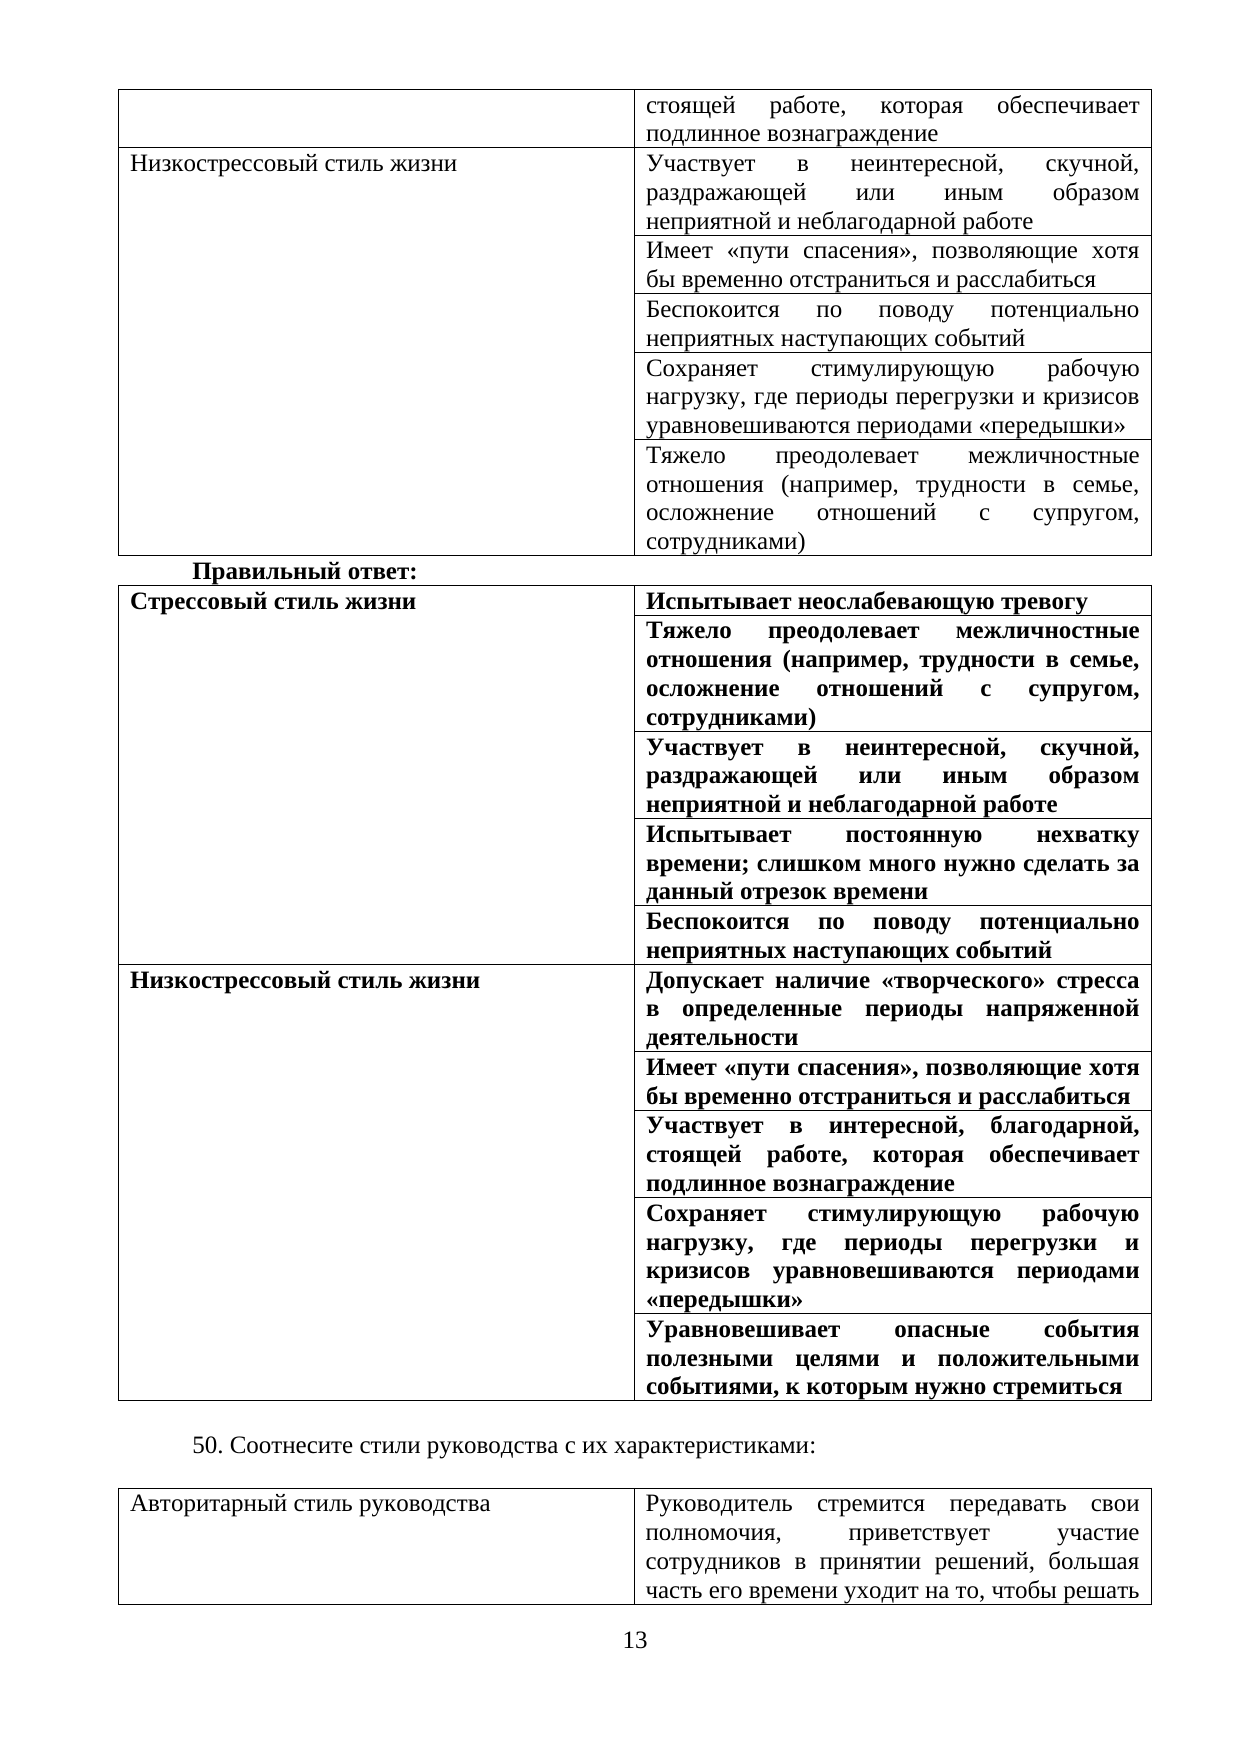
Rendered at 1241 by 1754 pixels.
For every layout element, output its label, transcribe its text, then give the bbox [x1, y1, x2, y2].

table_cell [635, 90, 1151, 147]
table_cell Допускает наличие «творческого» стресса в определенные периоды напряженной деятельности [635, 965, 1151, 1051]
table_cell Участвует в неинтересной, скучной, раздражающей или иным образом неприятной и неблагодарной работе [635, 732, 1151, 818]
table_cell Беспокоится по поводу потенциально неприятных наступающих событий [635, 294, 1151, 352]
table_cell Низкострессовый стиль жизни [119, 965, 634, 1400]
table_header Стрессовый стиль жизни [119, 586, 634, 964]
text 50. Соотнесите стили руководства с их характеристиками: [118, 1430, 1152, 1459]
table_cell Имеет «пути спасения», позволяющие хотя бы временно отстраниться и расслабиться [635, 236, 1151, 293]
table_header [635, 1489, 1151, 1603]
table_cell Низкострессовый стиль жизни [119, 148, 634, 555]
table_cell Уравновешивает опасные события полезными целями и положительными событиями, к которым нужно стремиться [635, 1314, 1151, 1400]
table_cell Участвует в интересной, благодарной, стоящей работе, которая обеспечивает подлинное вознаграждение [635, 1111, 1151, 1197]
table_cell Участвует в неинтересной, скучной, раздражающей или иным образом неприятной и неблагодарной работе [635, 148, 1151, 234]
table_cell Сохраняет стимулирующую рабочую нагрузку, где периоды перегрузки и кризисов уравновешиваются периодами «передышки» [635, 1198, 1151, 1313]
table_cell Сохраняет стимулирующую рабочую нагрузку, где периоды перегрузки и кризисов уравновешиваются периодами «передышки» [635, 353, 1151, 439]
text Правильный ответ: [118, 556, 1152, 585]
table_cell Тяжело преодолевает межличностные отношения (например, трудности в семье, осложнение отношений с супругом, сотрудниками) [635, 616, 1151, 731]
table_cell Тяжело преодолевает межличностные отношения (например, трудности в семье, осложнение отношений с супругом, сотрудниками) [635, 440, 1151, 555]
table_cell Испытывает постоянную нехватку времени; слишком много нужно сделать за данный отрезок времени [635, 819, 1151, 905]
table_header Испытывает неослабевающую тревогу [635, 586, 1151, 614]
table_cell Беспокоится по поводу потенциально неприятных наступающих событий [635, 906, 1151, 964]
table_cell Имеет «пути спасения», позволяющие хотя бы временно отстраниться и расслабиться [635, 1052, 1151, 1109]
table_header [119, 1489, 634, 1603]
